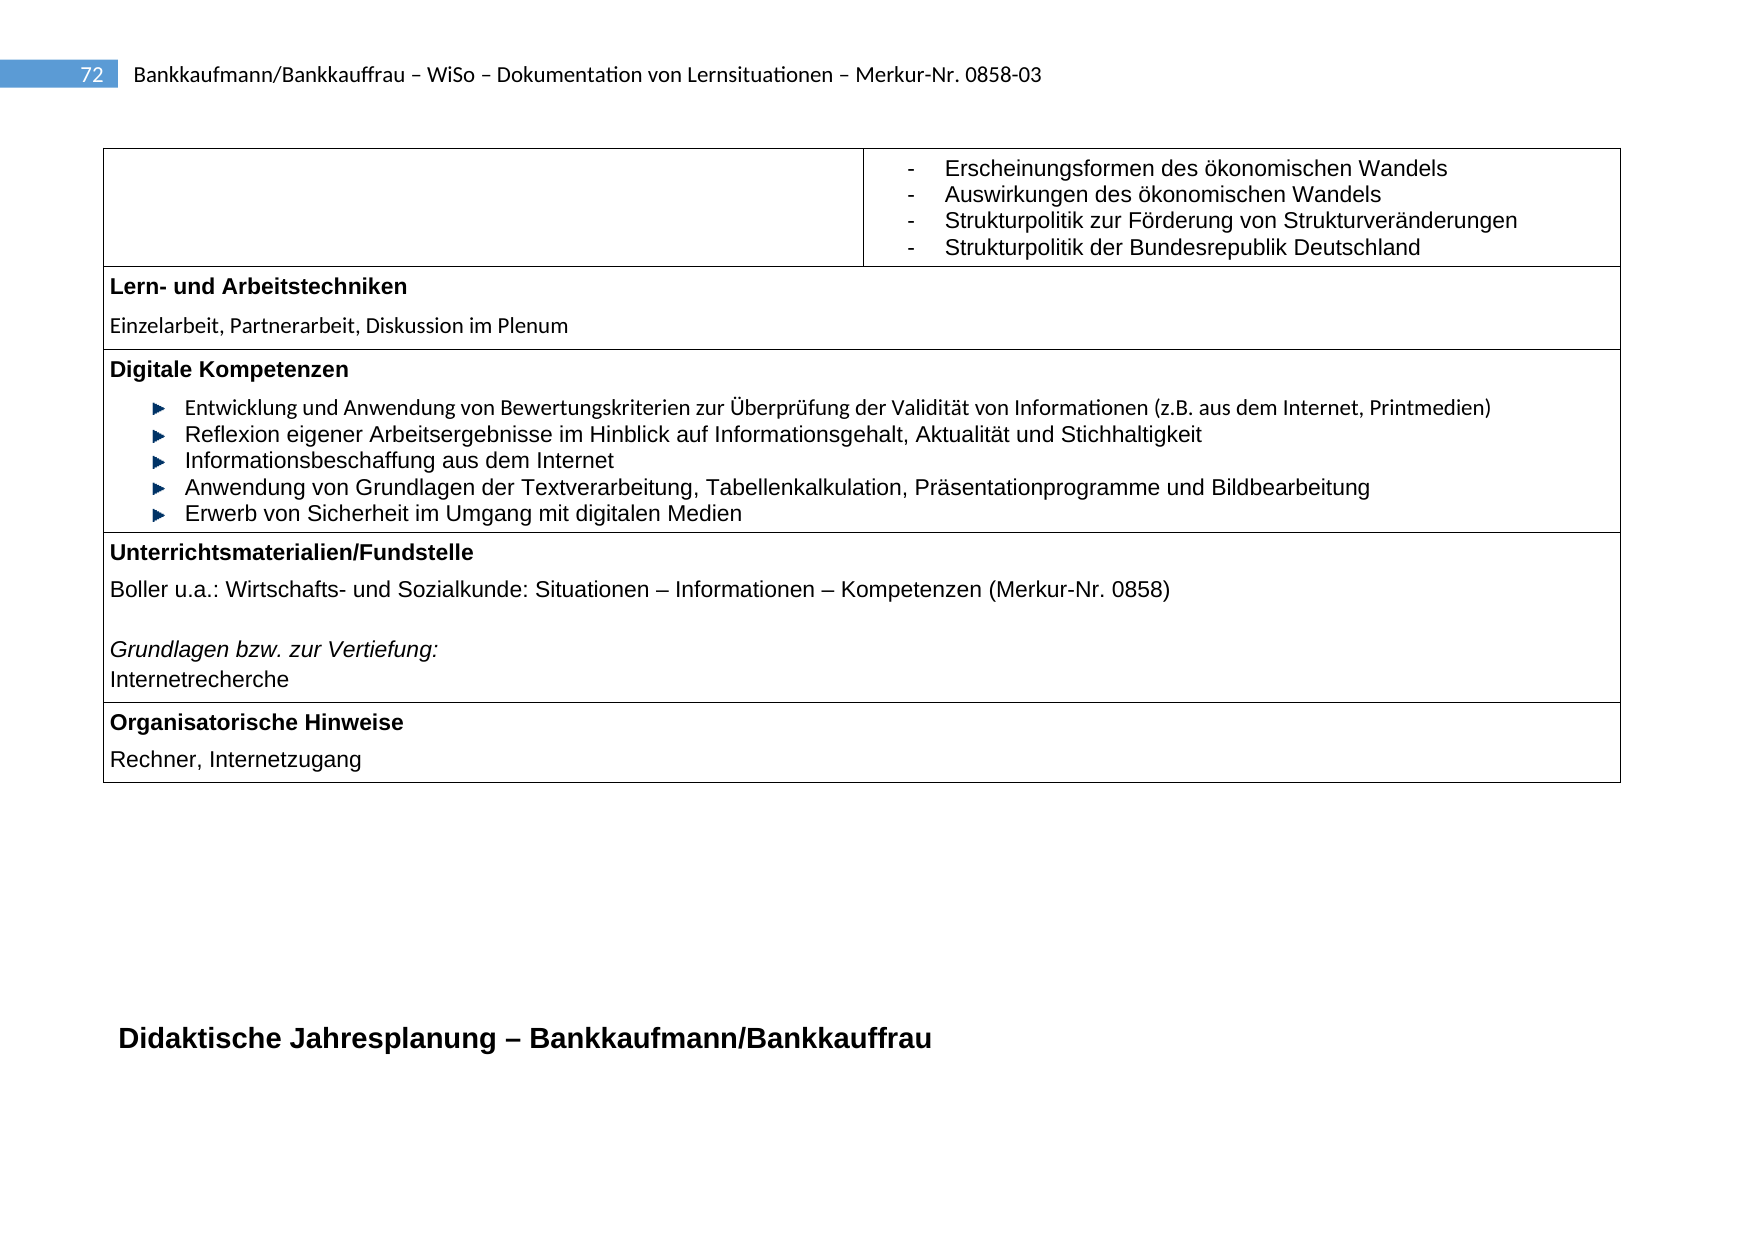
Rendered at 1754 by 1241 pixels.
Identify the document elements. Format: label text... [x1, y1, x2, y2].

picture [148, 504, 165, 522]
picture [148, 478, 165, 495]
table_cell Digitale Kompetenzen [104, 350, 1620, 532]
picture [148, 451, 165, 469]
picture [148, 425, 165, 443]
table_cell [104, 149, 863, 266]
table_cell Lern- und Arbeitstechniken [104, 267, 1620, 349]
picture [148, 398, 165, 415]
text Didaktische Jahresplanung – Bankkaufmann/Bankkauffrau [118, 1021, 1606, 1054]
table_cell Unterrichtsmaterialien/Fundstelle Boller u.a.: Wirtschafts- und Sozialkunde: Situationen – Informationen – Kompetenzen (Merkur-Nr. 0858) Grundlagen bzw. zur Vertiefung: Internetrecherche [104, 533, 1620, 702]
table_cell Organisatorische Hinweise Rechner, Internetzugang [104, 703, 1620, 782]
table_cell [864, 149, 1620, 266]
